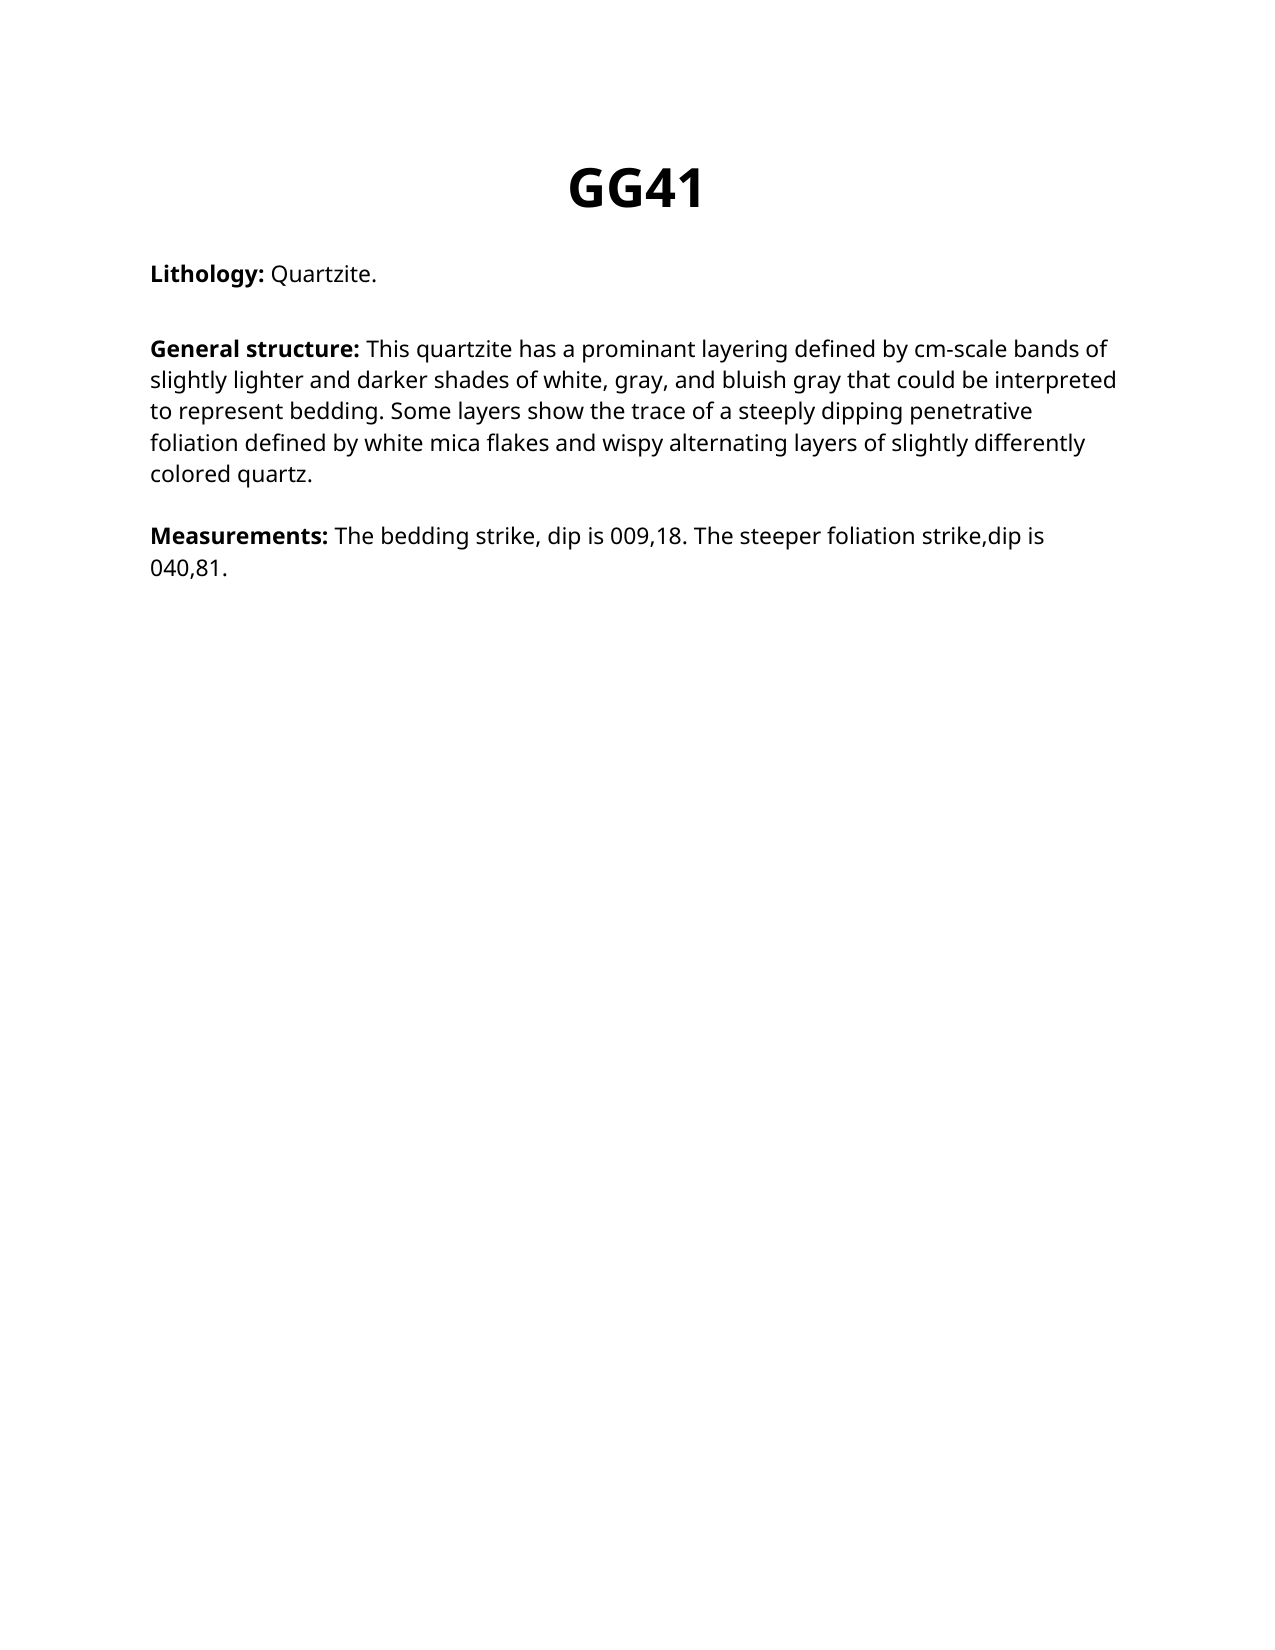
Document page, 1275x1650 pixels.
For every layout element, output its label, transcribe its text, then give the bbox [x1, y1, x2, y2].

text GG41 [150, 150, 1125, 224]
text Measurements: The bedding strike, dip is 009,18. The steeper foliation strike,dip is 040,81. [150, 520, 1125, 583]
text General structure: This quartzite has a prominant layering defined by cm-scale bands of slightly lighter and darker shades of white, gray, and bluish gray that could be interpreted to represent bedding. Some layers show the trace of a steeply dipping penetrative foliation defined by white mica flakes and wispy alternating layers of slightly differently colored quartz. [150, 333, 1125, 489]
text Lithology: Quartzite. [150, 258, 1125, 289]
